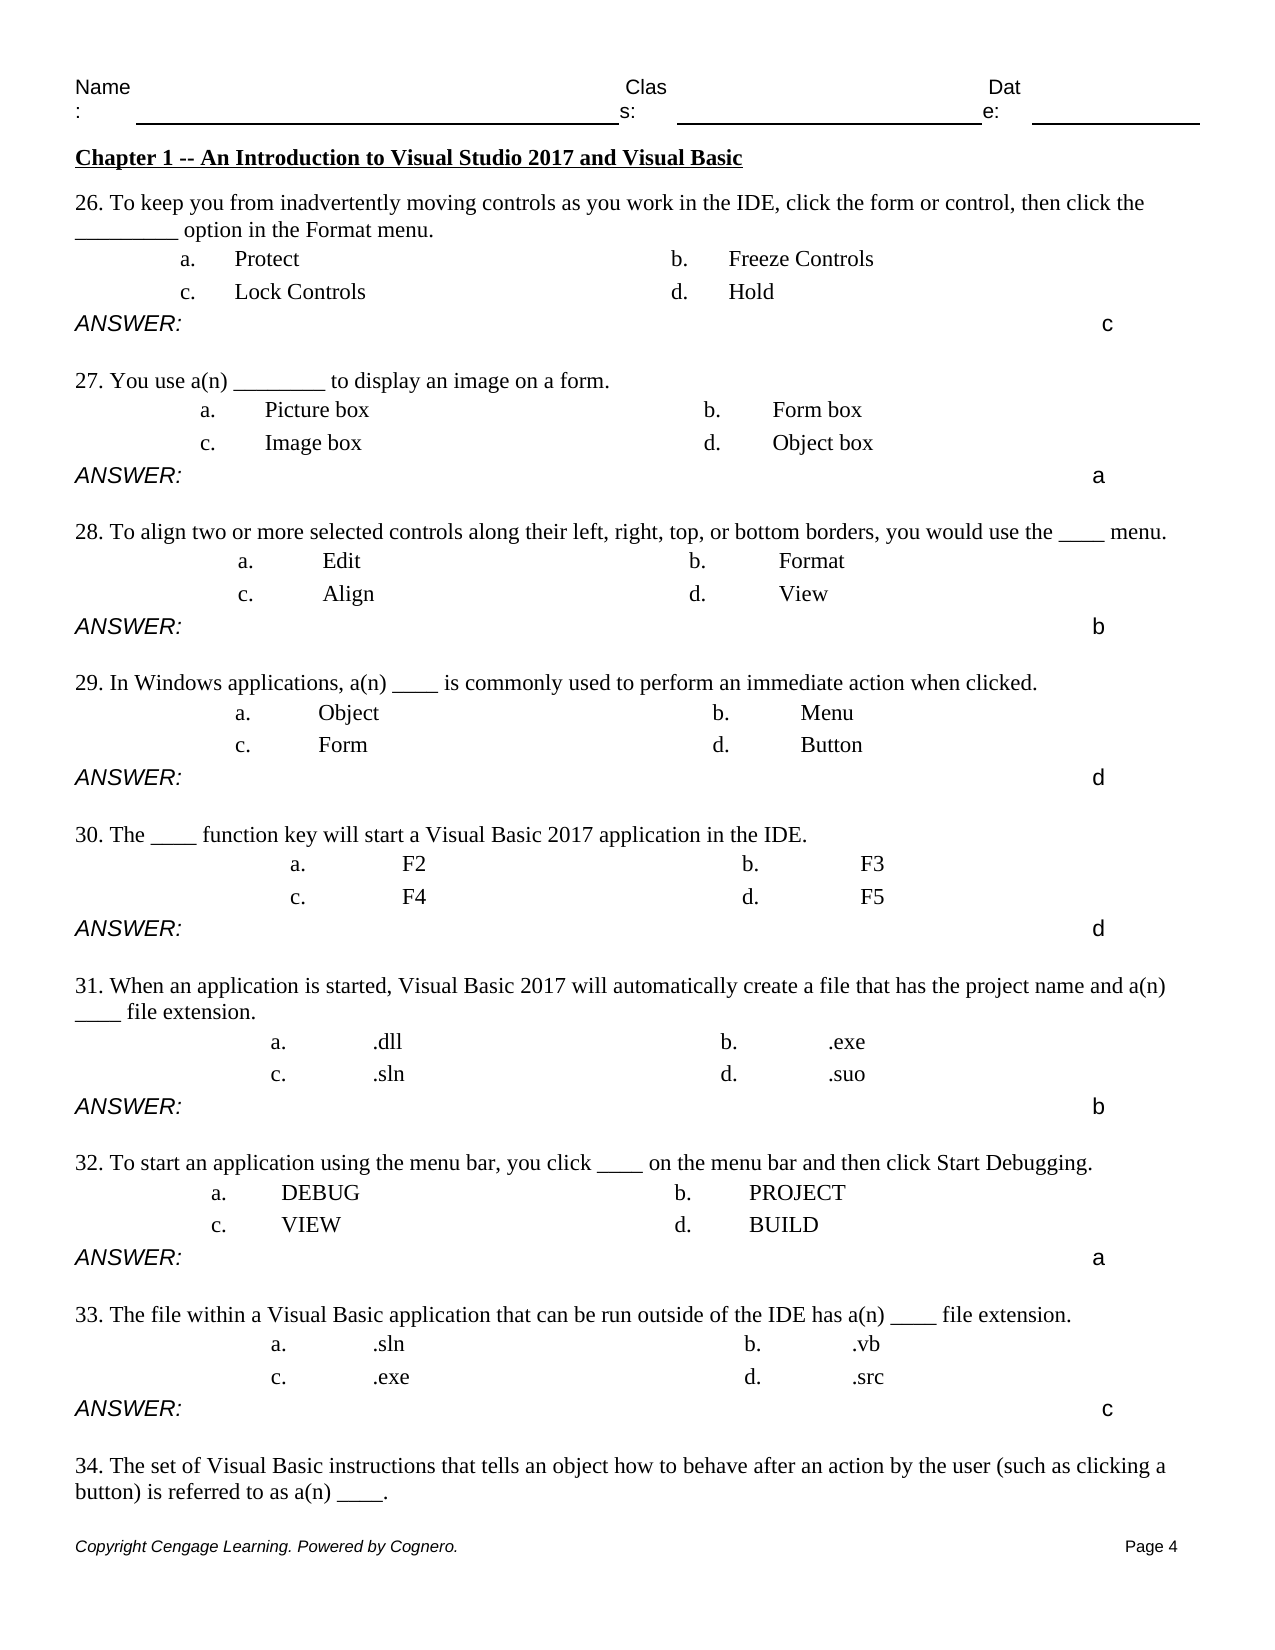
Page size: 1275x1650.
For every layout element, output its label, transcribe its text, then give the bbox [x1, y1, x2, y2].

table_header 26. To keep you from inadvertently moving controls as you work in the IDE, click the form or control, then click the _________ option in the Format menu. [75, 189, 1200, 340]
table_header 32. To start an application using the menu bar, you click ____ on the menu bar and then click Start Debugging. [75, 1150, 1200, 1274]
table_header 31. When an application is started, Visual Basic 2017 will automatically create a file that has the project name and a(n) ____ file extension. [75, 972, 1200, 1122]
table_header 29. In Windows applications, a(n) ____ is commonly used to perform an immediate action when clicked. [75, 669, 1200, 794]
table_header 33. The file within a Visual Basic application that can be run outside of the IDE has a(n) ____ file extension. [75, 1301, 1200, 1425]
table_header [75, 1452, 1200, 1505]
table_header 27. You use a(n) ________ to display an image on a form. [75, 367, 1200, 491]
table_header 28. To align two or more selected controls along their left, right, top, or bottom borders, you would use the ____ menu. [75, 518, 1200, 642]
table_header 30. The ____ function key will start a Visual Basic 2017 application in the IDE. [75, 821, 1200, 945]
